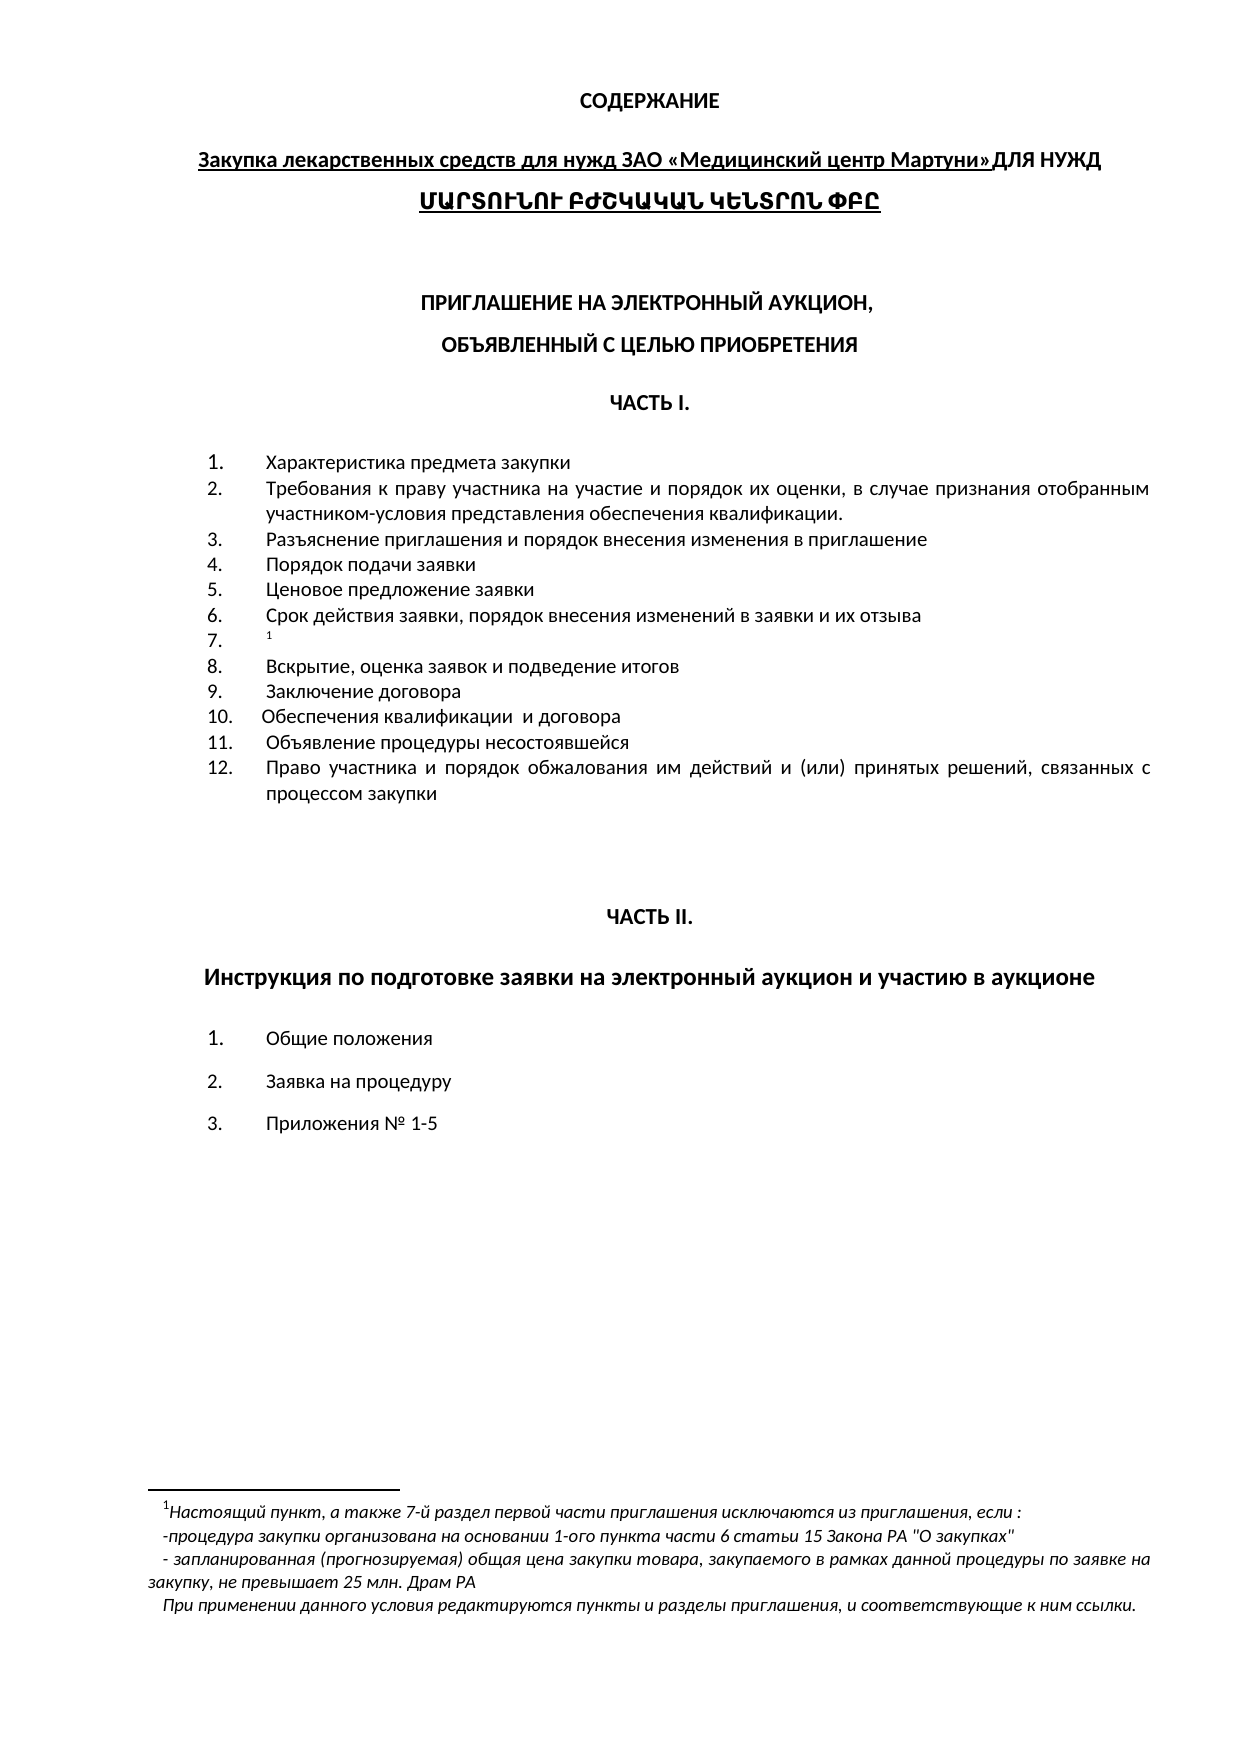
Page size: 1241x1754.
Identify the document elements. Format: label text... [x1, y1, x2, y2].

text СОДЕРЖАНИЕ [148, 86, 1152, 114]
text 2. Заявка на процедуру [207, 1068, 1152, 1093]
text 9. Заключение договора [207, 678, 1152, 704]
text 8. Вскрытие, оценка заявок и подведение итогов [207, 653, 1152, 678]
text 10. Обеспечения квалификации и договора [207, 704, 1152, 729]
text 1. Общие положения [207, 1023, 1152, 1051]
text 11. Объявление процедуры несостоявшейся [207, 729, 1152, 754]
text Закупка лекарственных средств для нужд ЗАО «Медицинский центр Мартуни»ДЛЯ НУЖД ՄԱՐՏՈՒՆՈՒ ԲԺՇԿԱԿԱՆ ԿԵՆՏՐՈՆ ՓԲԸ [148, 145, 1152, 215]
text ЧАСТЬ I. [148, 388, 1152, 416]
text Инструкция по подготовке заявки на электронный аукцион и участию в аукционе [148, 961, 1152, 991]
text 7. [207, 627, 1152, 653]
text ПРИГЛАШЕНИЕ НА ЭЛЕКТРОННЫЙ АУКЦИОН, ОБЪЯВЛЕННЫЙ С ЦЕЛЬЮ ПРИОБРЕТЕНИЯ [148, 288, 1152, 358]
text 4. Порядок подачи заявки [207, 551, 1152, 577]
text 1. Характеристика предмета закупки [207, 447, 1152, 475]
text 3. Приложения № 1-5 [207, 1110, 1152, 1135]
text 5. Ценовое предложение заявки [207, 577, 1152, 602]
text 12. Право участника и порядок обжалования им действий и (или) принятых решений, связанных с процессом закупки [207, 754, 1152, 805]
text 2. Требования к праву участника на участие и порядок их оценки, в случае признания отобранным участником-условия представления обеспечения квалификации. [207, 475, 1152, 526]
text 3. Разъяснение приглашения и порядок внесения изменения в приглашение [207, 526, 1152, 551]
text 6. Срок действия заявки, порядок внесения изменений в заявки и их отзыва [207, 602, 1152, 627]
text ЧАСТЬ II. [148, 902, 1152, 930]
